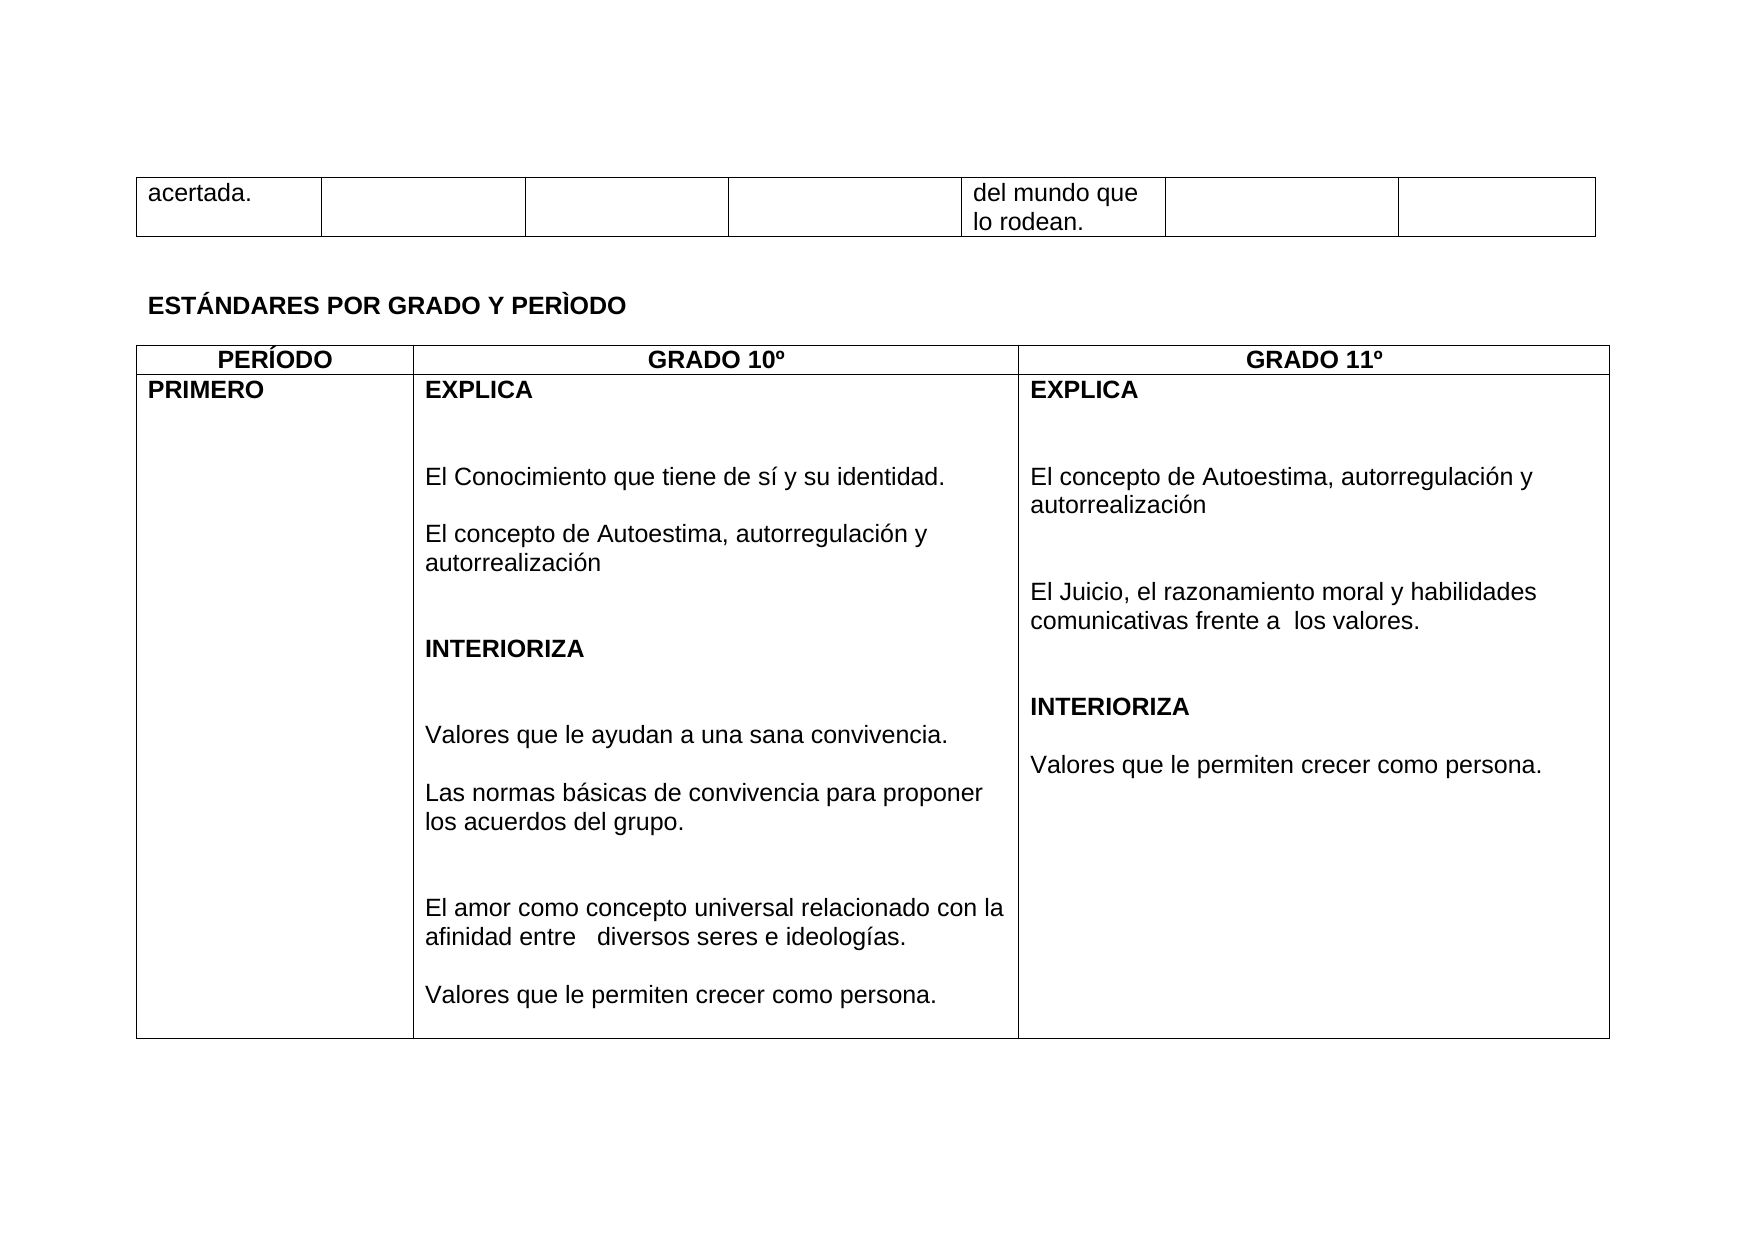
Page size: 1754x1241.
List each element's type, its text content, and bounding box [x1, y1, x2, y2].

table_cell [414, 375, 1018, 1037]
table_header PERÍODO [137, 346, 413, 374]
table_cell PRIMERO [137, 375, 413, 1037]
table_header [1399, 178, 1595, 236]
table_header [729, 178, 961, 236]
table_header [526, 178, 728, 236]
table_header GRADO 11º [1019, 346, 1609, 374]
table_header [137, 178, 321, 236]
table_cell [1019, 375, 1609, 1037]
table_header GRADO 10º [414, 346, 1018, 374]
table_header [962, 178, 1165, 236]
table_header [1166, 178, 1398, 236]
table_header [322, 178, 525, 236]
text ESTÁNDARES POR GRADO Y PERÌODO [148, 291, 1606, 319]
